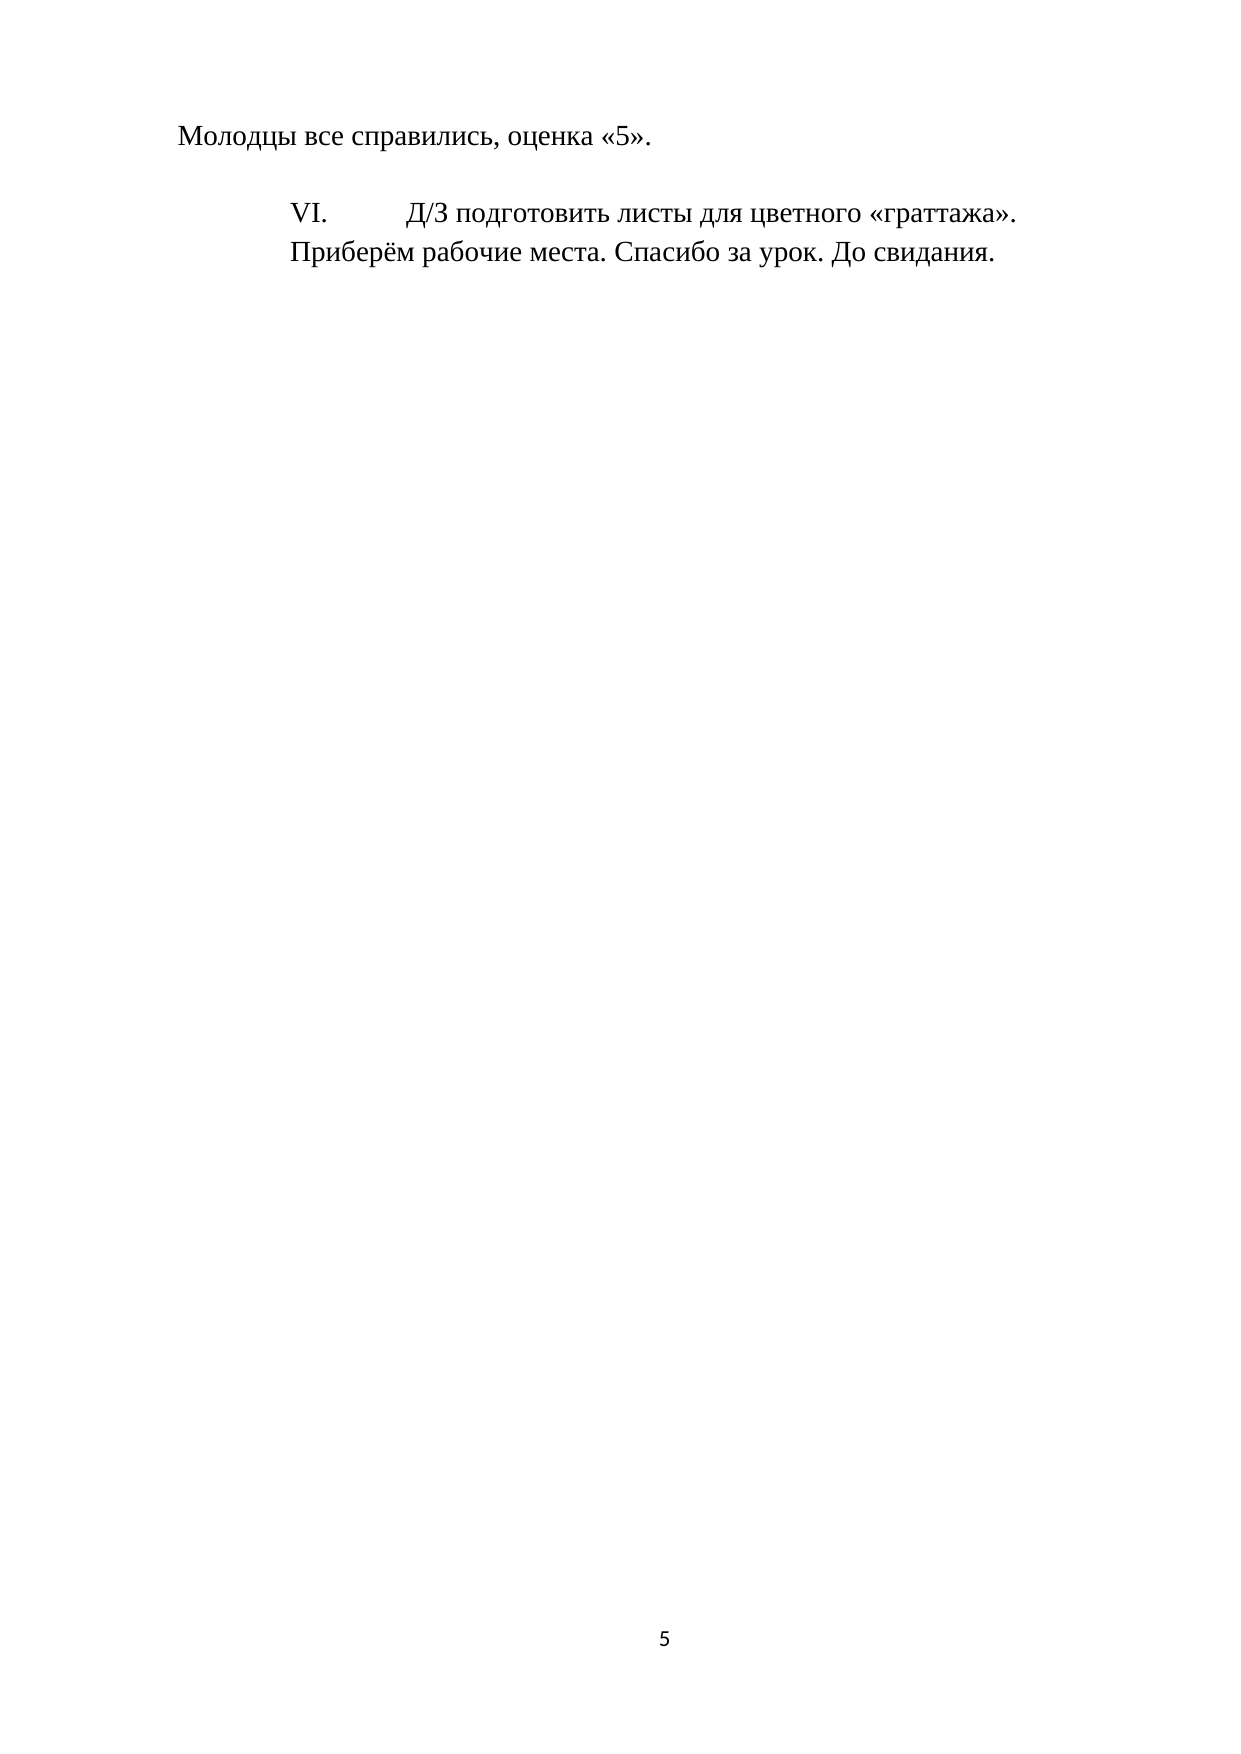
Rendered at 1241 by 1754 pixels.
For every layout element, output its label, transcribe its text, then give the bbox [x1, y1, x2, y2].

text Молодцы все справились, оценка «5». [177, 118, 1127, 152]
list Д/З подготовить листы для цветного «граттажа». Приберём рабочие места. Спасибо за урок. До свидания. [290, 195, 1127, 267]
